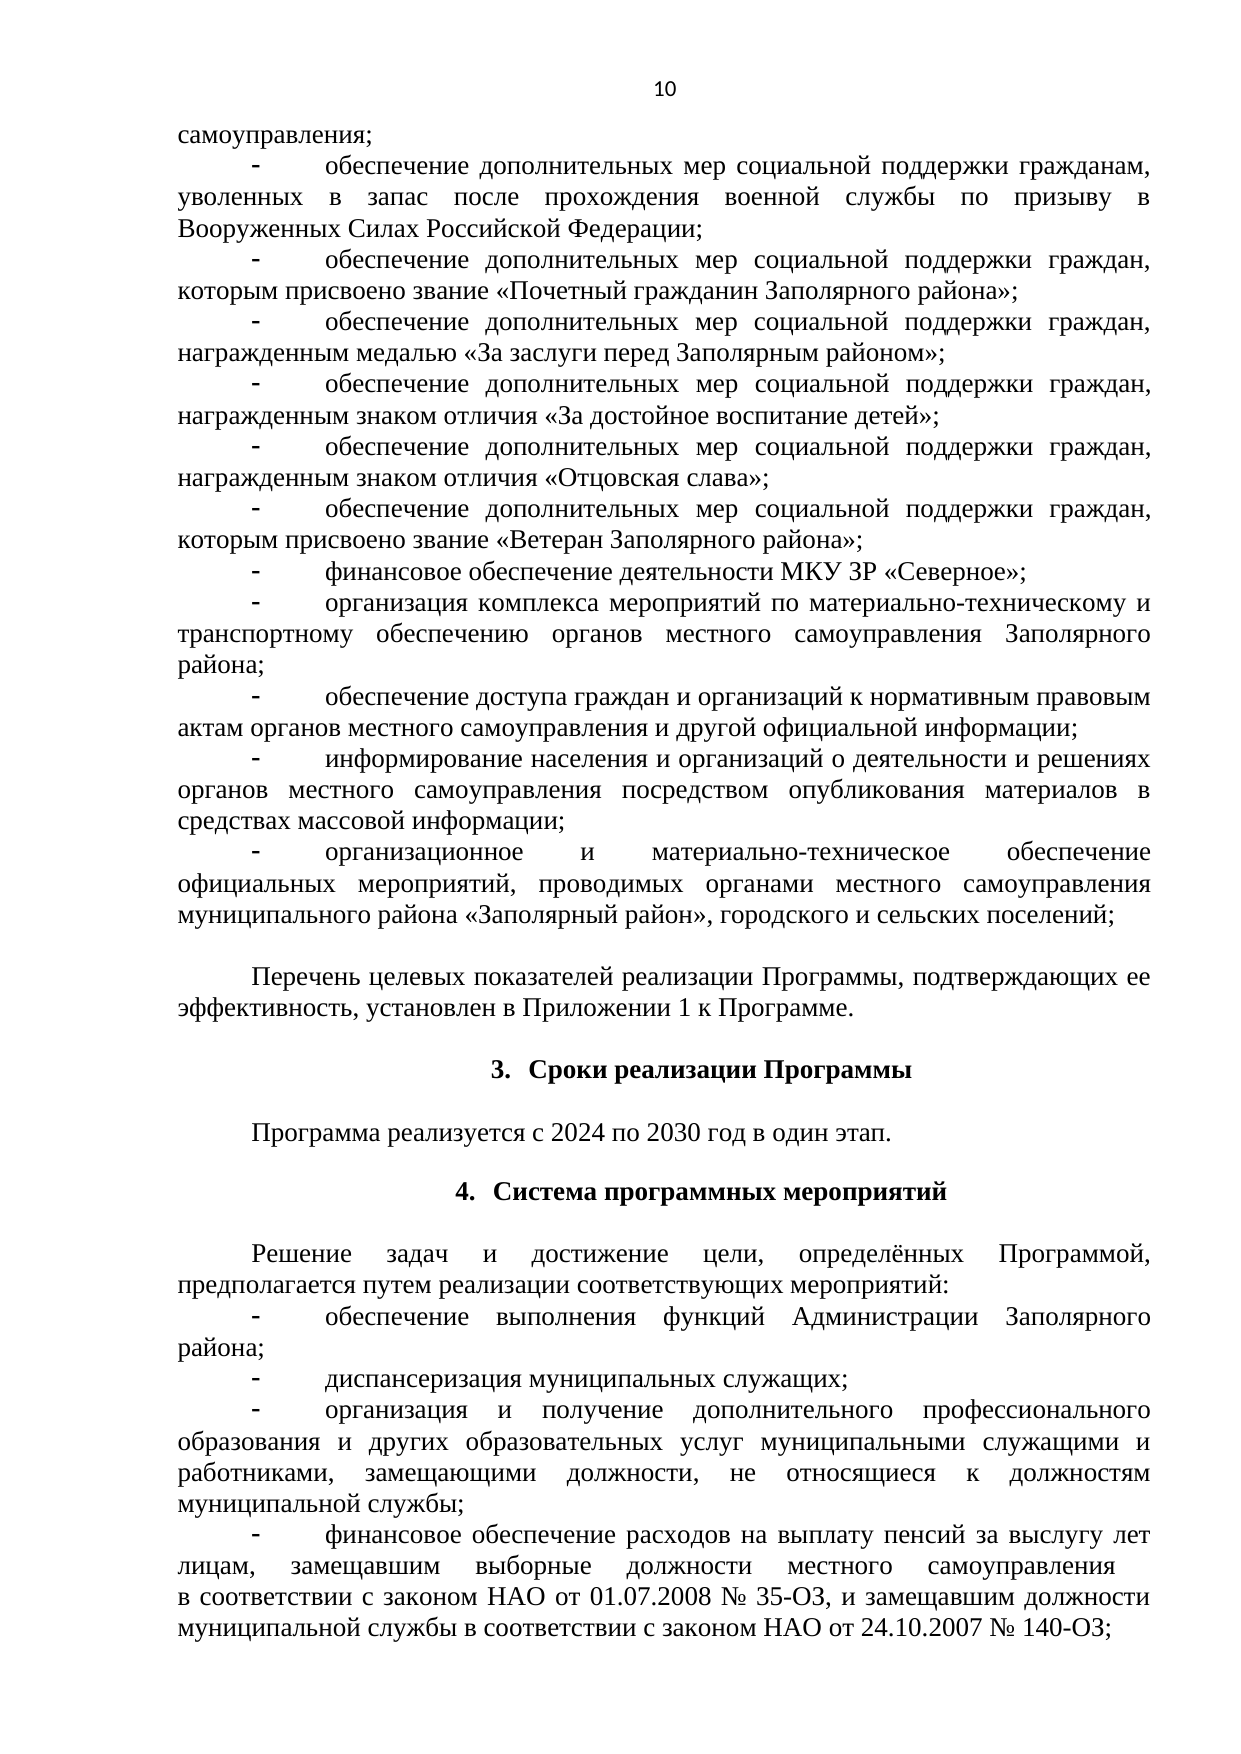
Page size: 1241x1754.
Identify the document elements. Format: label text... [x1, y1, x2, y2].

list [177, 118, 1152, 149]
text Перечень целевых показателей реализации Программы, подтверждающих ее эффективность, установлен в Приложении 1 к Программе. [177, 960, 1152, 1022]
list Сроки реализации Программы [251, 1054, 1152, 1085]
list организация комплекса мероприятий по материально-техническому и транспортному обеспечению органов местного самоуправления Заполярного района; [177, 586, 1152, 679]
list организационное и материально-техническое обеспечение официальных мероприятий, проводимых органами местного самоуправления муниципального района «Заполярный район», городского и сельских поселений; [177, 836, 1152, 929]
list Система программных мероприятий [251, 1175, 1152, 1206]
list информирование населения и организаций о деятельности и решениях органов местного самоуправления посредством опубликования материалов в средствах массовой информации; [177, 742, 1152, 836]
list обеспечение доступа граждан и организаций к нормативным правовым актам органов местного самоуправления и другой официальной информации; [177, 679, 1152, 742]
list диспансеризация муниципальных служащих; [182, 1362, 1152, 1393]
list обеспечение дополнительных мер социальной поддержки граждан, награжденным медалью «За заслуги перед Заполярным районом»; [177, 305, 1152, 368]
list обеспечение дополнительных мер социальной поддержки граждан, которым присвоено звание «Ветеран Заполярного района»; [177, 492, 1152, 555]
list обеспечение выполнения функций Администрации Заполярного района; [177, 1300, 1152, 1362]
list финансовое обеспечение деятельности МКУ ЗР «Северное»; [177, 555, 1152, 586]
text Программа реализуется с 2024 по 2030 год в один этап. [177, 1116, 1152, 1147]
list организация и получение дополнительного профессионального образования и других образовательных услуг муниципальными служащими и работниками, замещающими должности, не относящиеся к должностям муниципальной службы; [177, 1393, 1152, 1518]
list обеспечение дополнительных мер социальной поддержки граждан, награжденным знаком отличия «Отцовская слава»; [177, 430, 1152, 492]
list обеспечение дополнительных мер социальной поддержки граждан, награжденным знаком отличия «За достойное воспитание детей»; [177, 368, 1152, 430]
list обеспечение дополнительных мер социальной поддержки гражданам, уволенных в запас после прохождения военной службы по призыву в Вооруженных Силах Российской Федерации; [177, 149, 1152, 243]
list финансовое обеспечение расходов на выплату пенсий за выслугу лет лицам, замещавшим выборные должности местного самоуправления в соответствии с законом НАО от 01.07.2008 № 35-ОЗ, и замещавшим должности муниципальной службы в соответствии с законом НАО от 24.10.2007 № 140-ОЗ; [177, 1518, 1152, 1643]
text Решение задач и достижение цели, определённых Программой, предполагается путем реализации соответствующих мероприятий: [177, 1237, 1152, 1300]
list обеспечение дополнительных мер социальной поддержки граждан, которым присвоено звание «Почетный гражданин Заполярного района»; [177, 243, 1152, 305]
